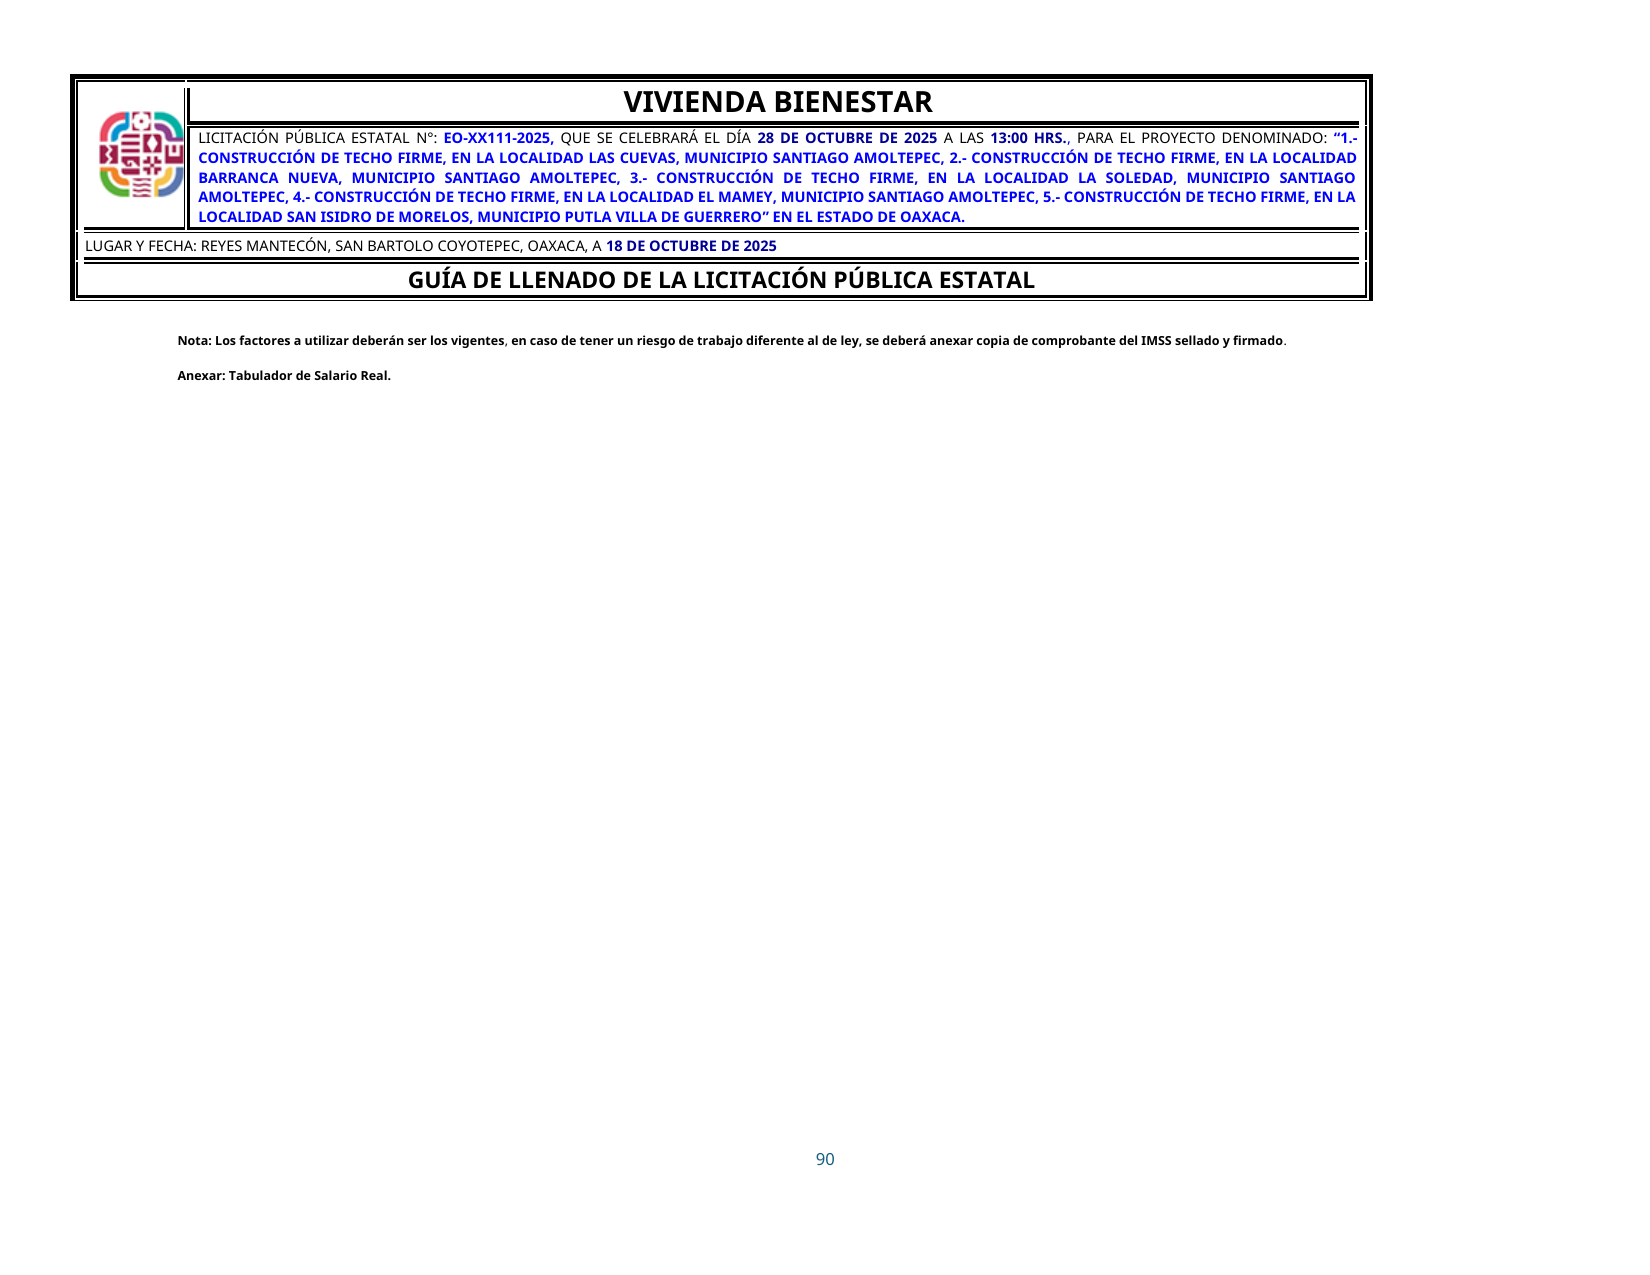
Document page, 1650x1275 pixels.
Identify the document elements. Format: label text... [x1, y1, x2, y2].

picture [190, 128, 195, 203]
text Anexar: Tabulador de Salario Real. [177, 367, 1473, 384]
picture [190, 103, 195, 121]
text Nota: Los factores a utilizar deberán ser los vigentes, en caso de tener un riesgo de trabajo diferente al de ley, se deberá anexar copia de comprobante del IMSS sellado y firmado. [177, 332, 1473, 349]
picture [185, 103, 195, 203]
picture [88, 103, 184, 203]
